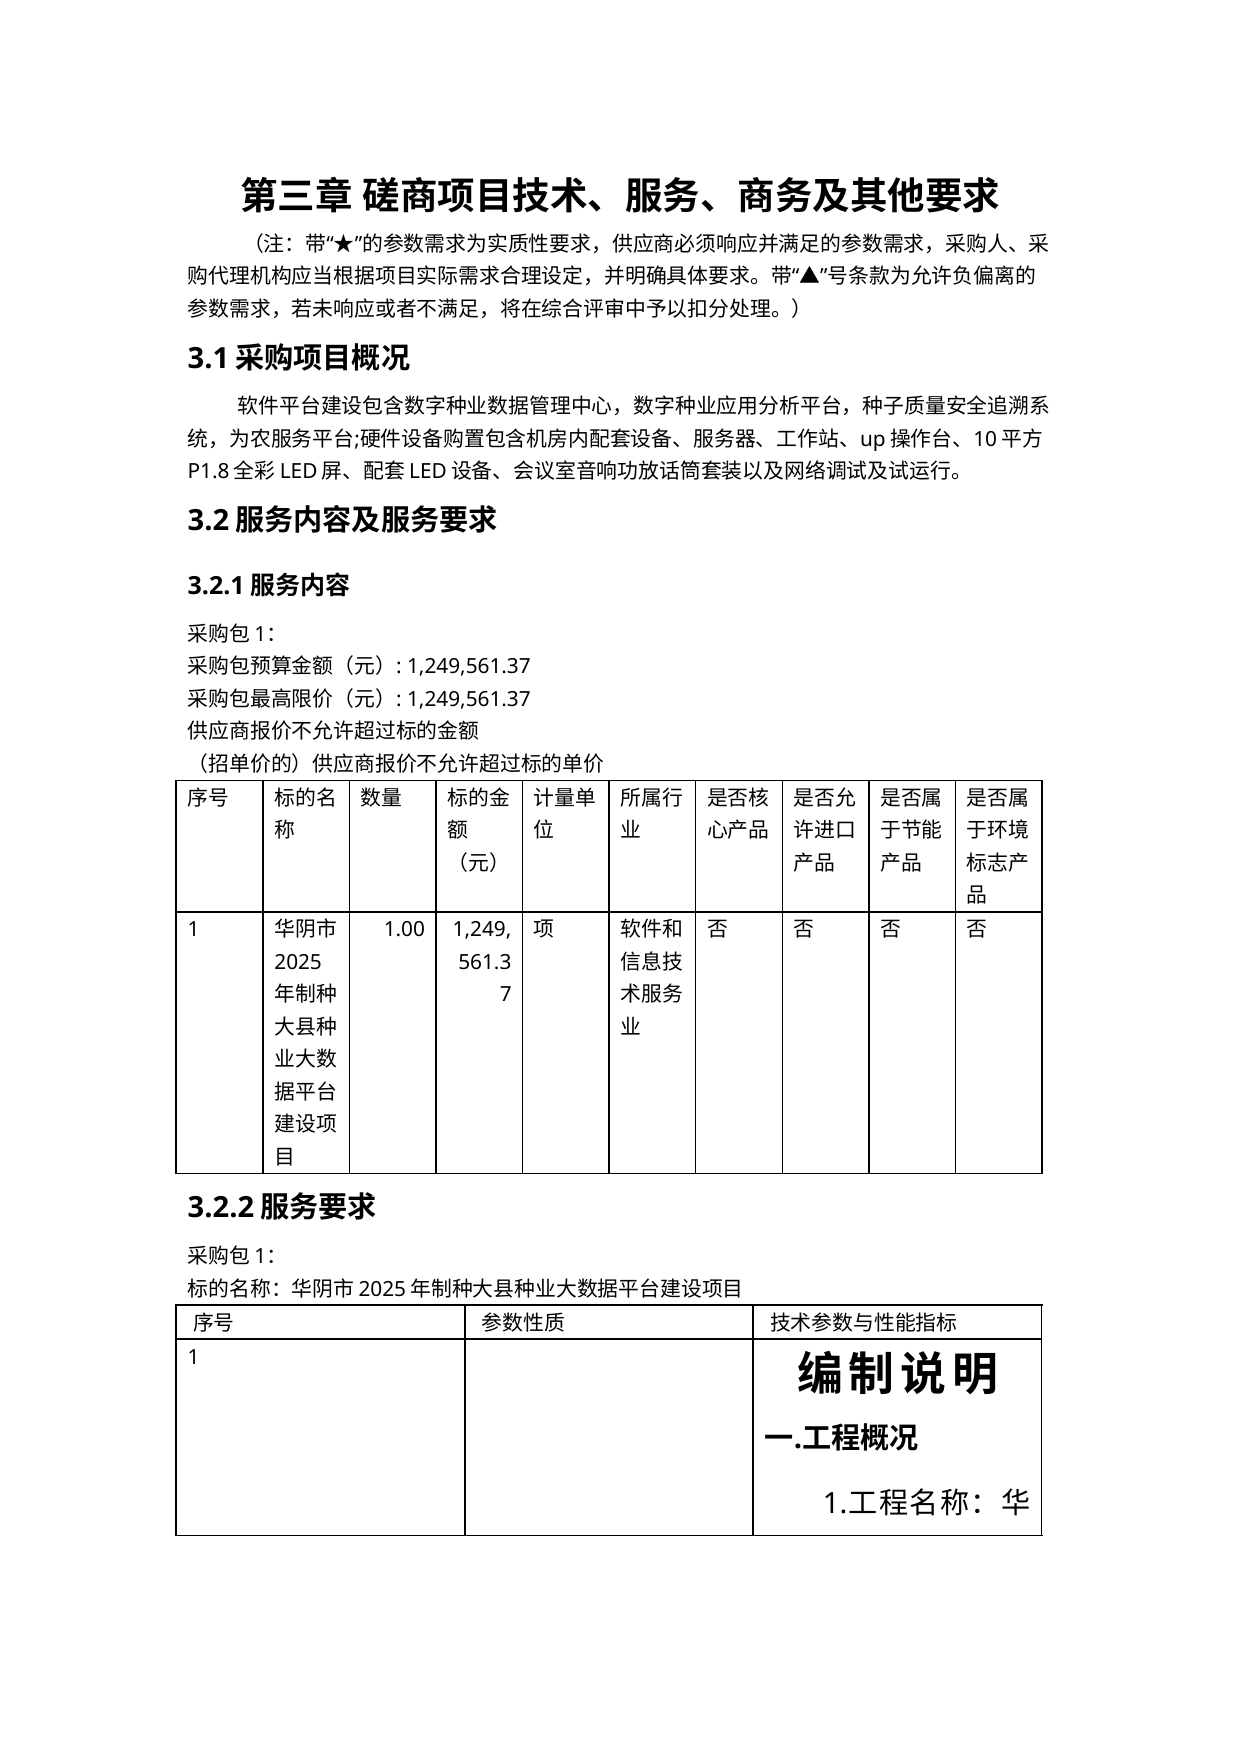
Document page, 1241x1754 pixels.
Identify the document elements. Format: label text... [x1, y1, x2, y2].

table_header 是否允许进口产品 [783, 781, 868, 911]
table_header 是否属于节能产品 [870, 781, 955, 911]
text 供应商报价不允许超过标的金额 [187, 714, 1053, 747]
text 采购包1： [187, 617, 1053, 649]
text 第三章 磋商项目技术、服务、商务及其他要求 [187, 162, 1053, 227]
table_cell 华阴市2025年制种大县种业大数据平台建设项目 [264, 913, 349, 1173]
text 3.2服务内容及服务要求 [187, 487, 1053, 552]
table_cell 1,249,561.37 [437, 913, 522, 1173]
text 软件平台建设包含数字种业数据管理中心，数字种业应用分析平台，种子质量安全追溯系统，为农服务平台;硬件设备购置包含机房内配套设备、服务器、工作站、up操作台、10平方P1.8全彩LED屏、配套LED设备、会议室音响功放话筒套装以及网络调试及试运行。 [187, 389, 1053, 487]
text 3.2.2服务要求 [187, 1174, 1053, 1239]
table_header 序号 [177, 781, 262, 911]
table_cell 项 [523, 913, 608, 1173]
text 3.1采购项目概况 [187, 324, 1053, 389]
table_cell 否 [956, 913, 1041, 1173]
text （注：带“★”的参数需求为实质性要求，供应商必须响应并满足的参数需求，采购人、采购代理机构应当根据项目实际需求合理设定，并明确具体要求。带“▲”号条款为允许负偏离的参数需求，若未响应或者不满足，将在综合评审中予以扣分处理。） [187, 227, 1053, 324]
table_cell 1.00 [350, 913, 435, 1173]
text 采购包最高限价（元）: 1,249,561.37 [187, 682, 1053, 714]
text （招单价的）供应商报价不允许超过标的单价 [187, 747, 1053, 779]
table_cell [466, 1340, 752, 1535]
table_header 参数性质 [466, 1306, 752, 1338]
text 采购包1： [187, 1239, 1053, 1272]
table_header 标的金额 （元） [437, 781, 522, 911]
table_header 计量单位 [523, 781, 608, 911]
table_header 序号 [177, 1306, 464, 1338]
table_cell 否 [870, 913, 955, 1173]
table_header 技术参数与性能指标 [754, 1306, 1041, 1338]
table_cell 否 [783, 913, 868, 1173]
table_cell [754, 1340, 1041, 1535]
table_cell 1 [177, 1340, 464, 1535]
text 采购包预算金额（元）: 1,249,561.37 [187, 649, 1053, 682]
table_header 标的名称 [264, 781, 349, 911]
table_cell 1 [177, 913, 262, 1173]
table_header 所属行业 [610, 781, 695, 911]
text 标的名称：华阴市2025年制种大县种业大数据平台建设项目 [187, 1272, 1053, 1304]
table_header 是否核心产品 [696, 781, 782, 911]
table_cell 否 [696, 913, 782, 1173]
table_header 是否属于环境标志产品 [956, 781, 1041, 911]
table_cell 软件和信息技术服务业 [610, 913, 695, 1173]
table_header 数量 [350, 781, 435, 911]
text 3.2.1服务内容 [187, 552, 1053, 617]
